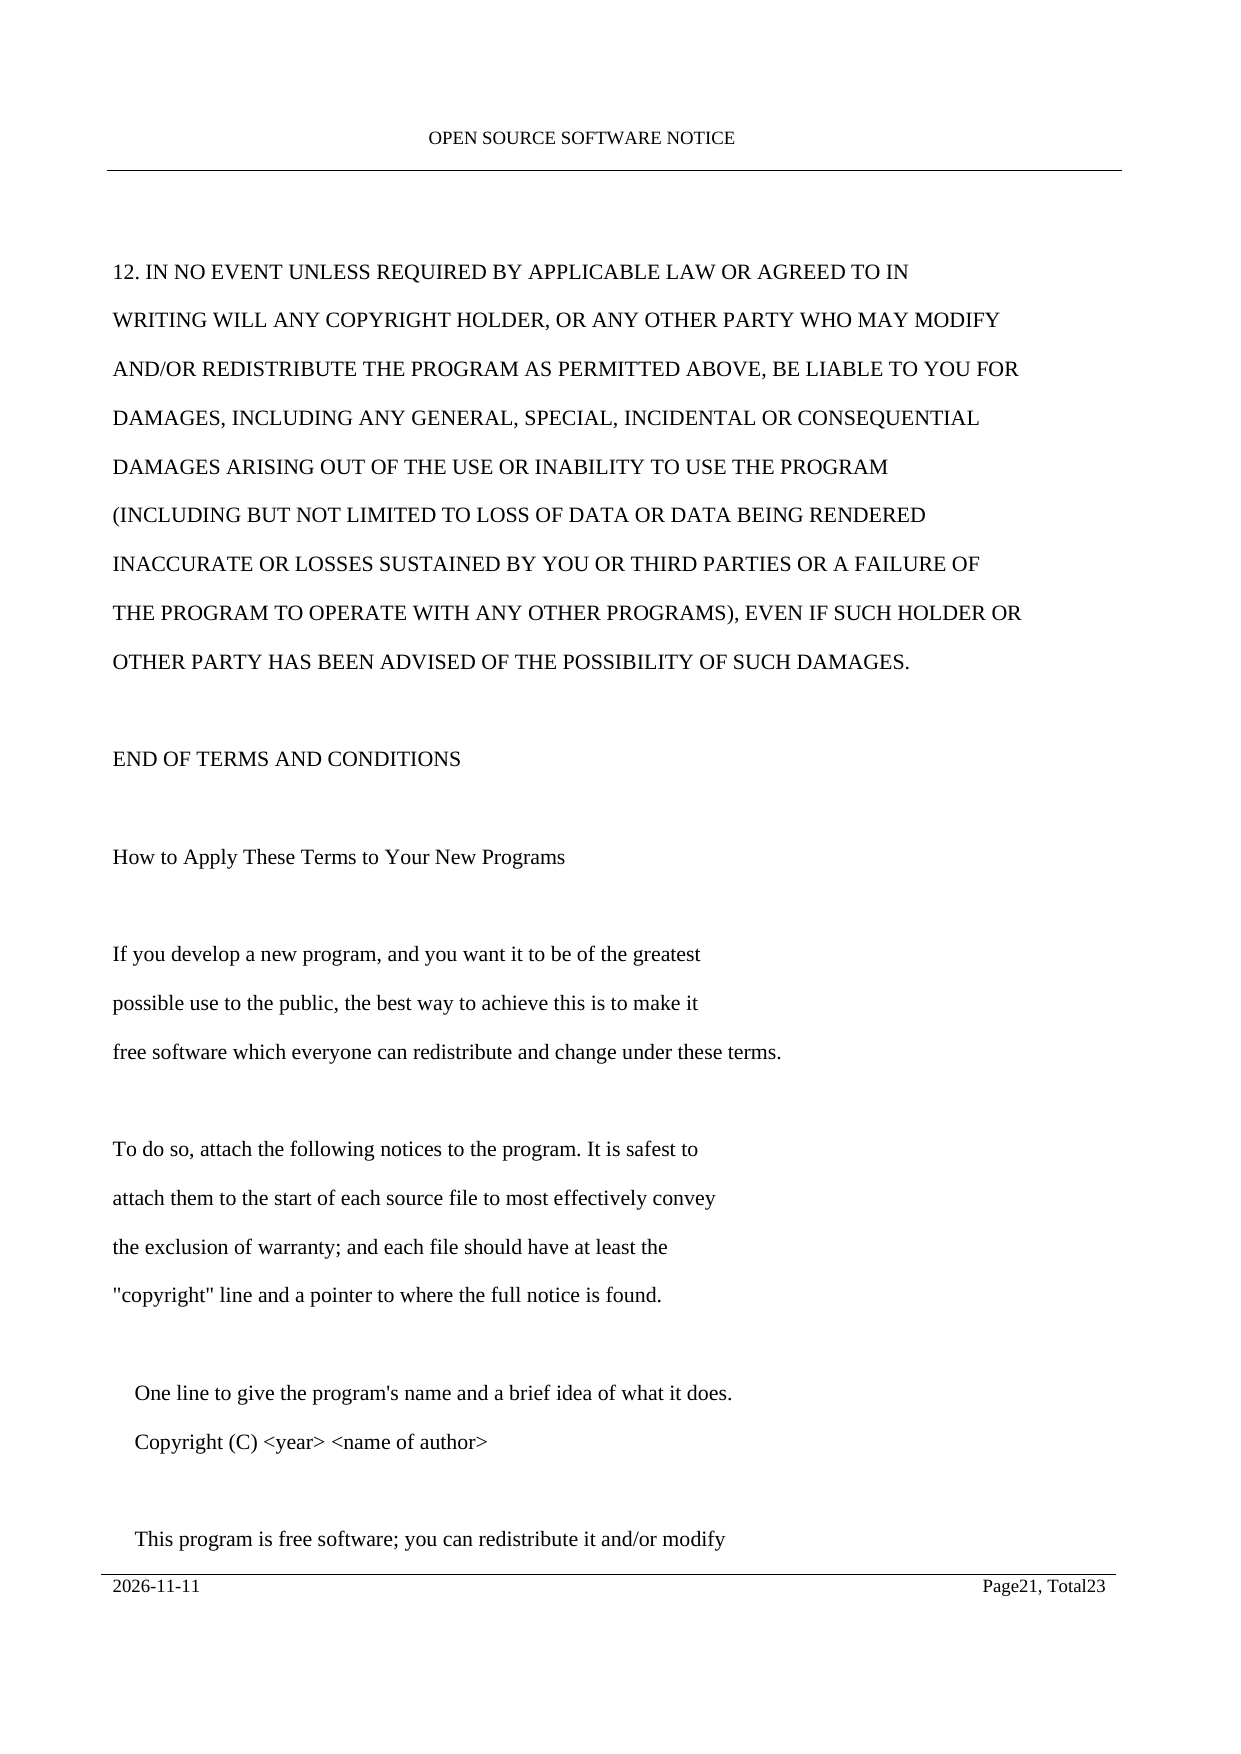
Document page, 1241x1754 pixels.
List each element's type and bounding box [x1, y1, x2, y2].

text [112, 206, 1128, 1555]
